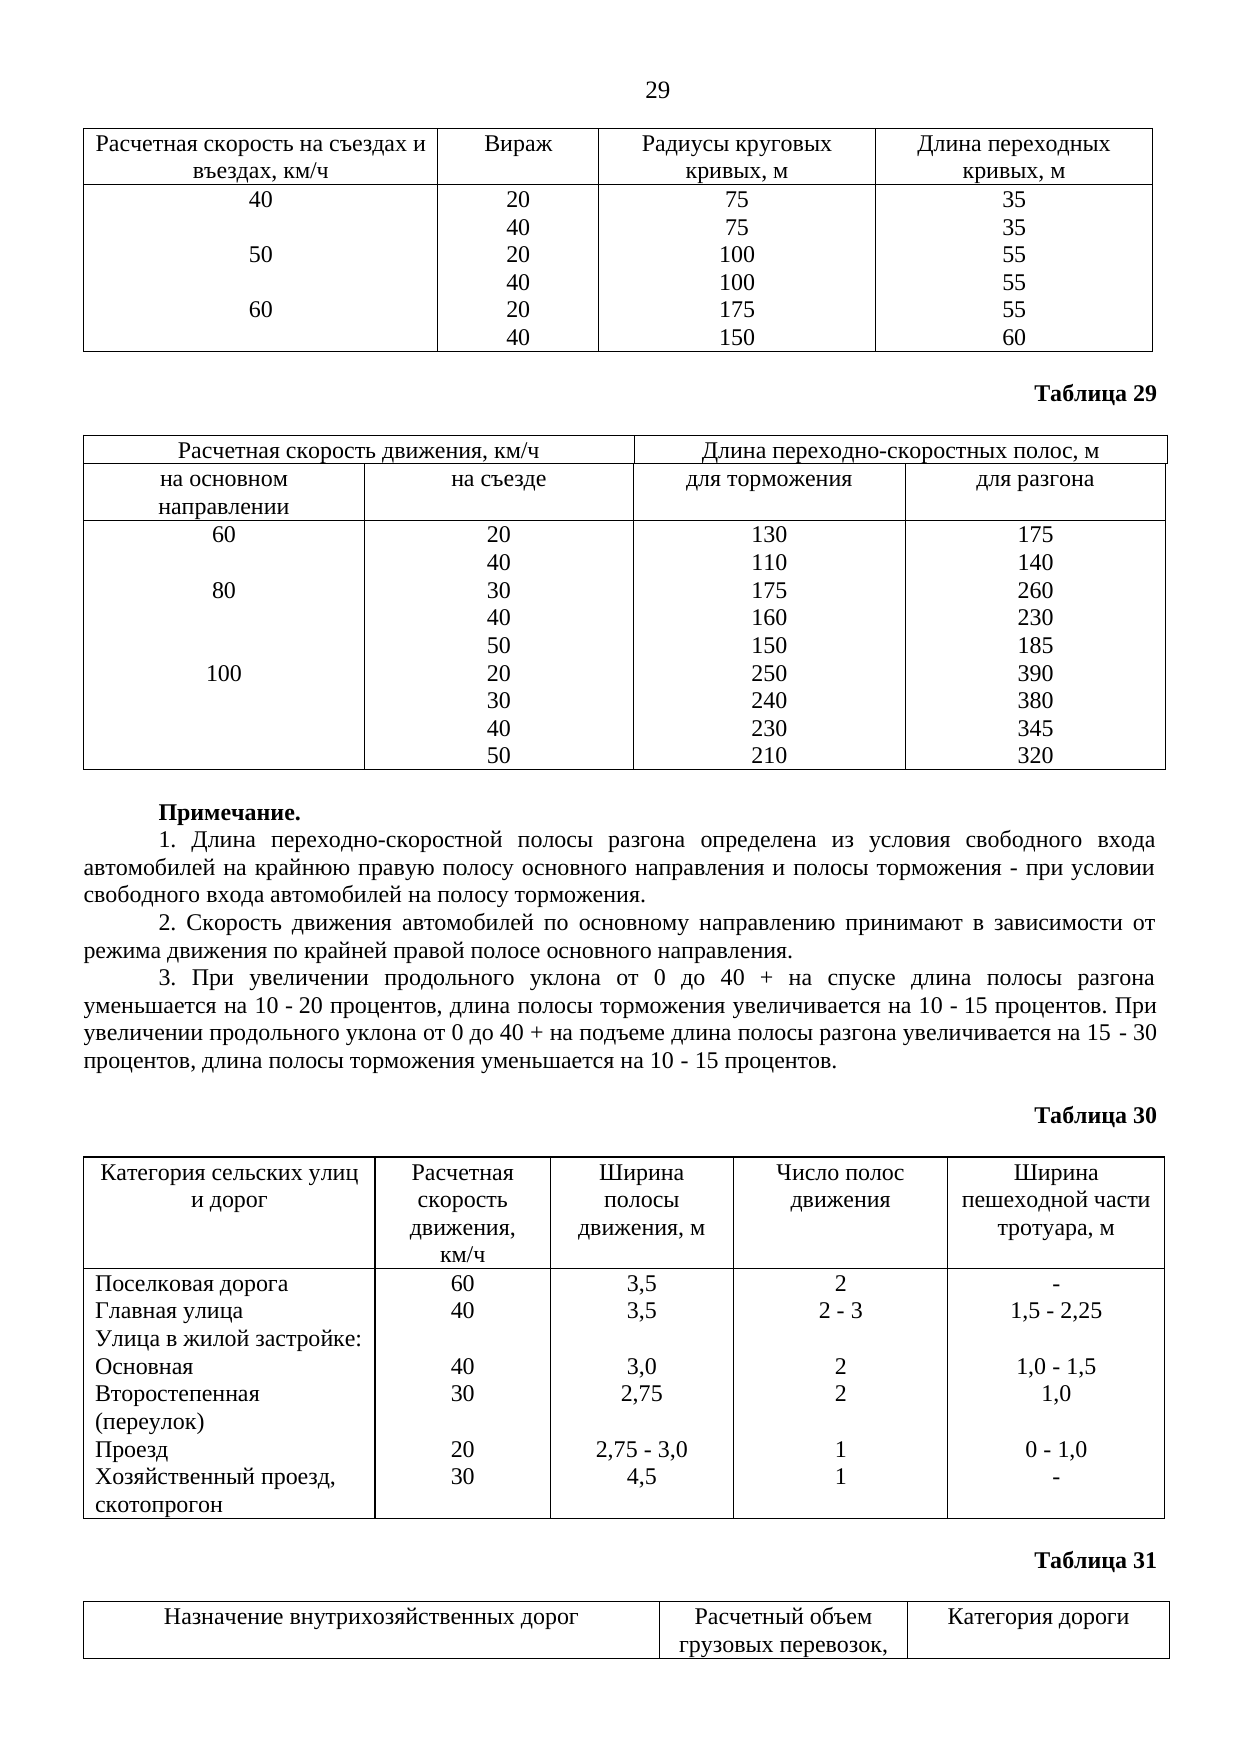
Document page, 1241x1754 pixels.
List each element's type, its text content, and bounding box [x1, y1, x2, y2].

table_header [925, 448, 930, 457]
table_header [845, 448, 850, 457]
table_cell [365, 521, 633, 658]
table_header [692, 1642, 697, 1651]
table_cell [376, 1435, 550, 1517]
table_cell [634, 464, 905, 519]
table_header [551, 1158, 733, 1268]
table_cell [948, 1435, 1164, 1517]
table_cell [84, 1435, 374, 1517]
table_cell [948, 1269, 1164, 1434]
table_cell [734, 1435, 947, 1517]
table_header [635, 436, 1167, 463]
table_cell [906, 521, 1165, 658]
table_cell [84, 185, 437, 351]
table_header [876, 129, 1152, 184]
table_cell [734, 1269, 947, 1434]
text Таблица 30 [83, 1101, 1157, 1129]
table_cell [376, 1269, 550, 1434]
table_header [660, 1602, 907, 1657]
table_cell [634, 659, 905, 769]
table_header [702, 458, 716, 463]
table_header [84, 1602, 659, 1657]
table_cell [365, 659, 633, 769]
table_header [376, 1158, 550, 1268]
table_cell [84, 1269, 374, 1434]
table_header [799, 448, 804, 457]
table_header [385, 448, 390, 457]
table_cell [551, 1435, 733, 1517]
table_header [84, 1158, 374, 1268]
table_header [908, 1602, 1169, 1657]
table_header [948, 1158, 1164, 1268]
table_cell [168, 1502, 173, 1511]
text 1. Длина переходно-скоростной полосы разгона определена из условия свободного входа автомобилей на крайнюю правую полосу основного направления и полосы торможения - при условии свободного входа автомобилей на полосу торможения. [83, 825, 1157, 908]
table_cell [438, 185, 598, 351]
text 3. При увеличении продольного уклона от 0 до 40 + на спуске длина полосы разгона уменьшается на 10 - 20 процентов, длина полосы торможения увеличивается на 10 - 15 процентов. При увеличении продольного уклона от 0 до 40 + на подъеме длина полосы разгона увеличивается на 15 - 30 процентов, длина полосы торможения уменьшается на 10 - 15 процентов. [83, 963, 1157, 1074]
text Таблица 31 [83, 1546, 1157, 1574]
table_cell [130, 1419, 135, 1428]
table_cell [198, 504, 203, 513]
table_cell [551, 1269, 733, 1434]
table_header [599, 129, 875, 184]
text Примечание. [83, 798, 1157, 825]
text Таблица 29 [83, 379, 1157, 407]
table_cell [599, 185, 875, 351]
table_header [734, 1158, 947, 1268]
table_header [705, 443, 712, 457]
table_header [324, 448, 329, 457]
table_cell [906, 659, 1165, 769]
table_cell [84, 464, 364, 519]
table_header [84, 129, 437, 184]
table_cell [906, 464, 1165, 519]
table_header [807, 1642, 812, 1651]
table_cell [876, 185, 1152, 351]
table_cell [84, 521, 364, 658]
text 2. Скорость движения автомобилей по основному направлению принимают в зависимости от режима движения по крайней правой полосе основного направления. [83, 908, 1157, 963]
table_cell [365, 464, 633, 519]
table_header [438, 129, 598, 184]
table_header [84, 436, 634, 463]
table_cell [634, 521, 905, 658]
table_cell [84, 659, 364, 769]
